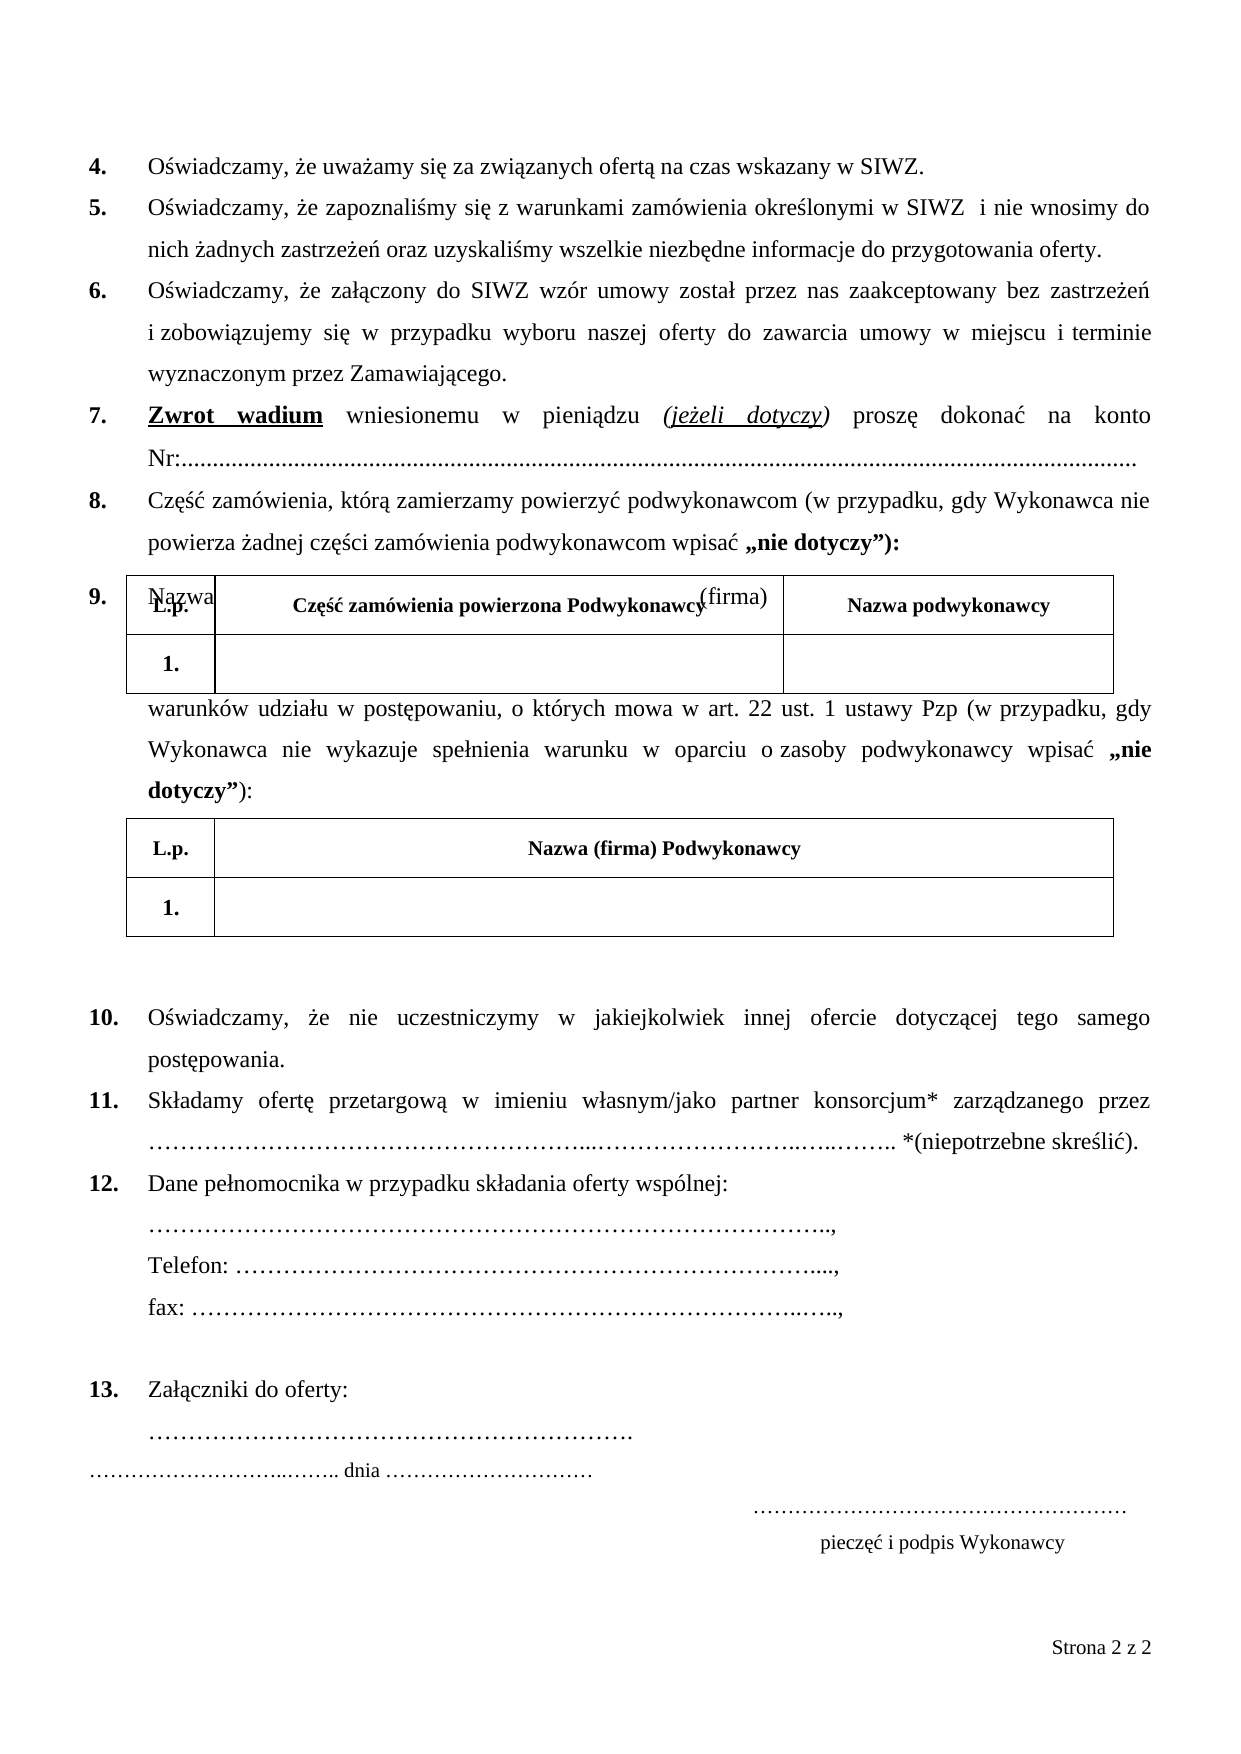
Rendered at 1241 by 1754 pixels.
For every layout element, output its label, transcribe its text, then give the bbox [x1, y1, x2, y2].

list Dane pełnomocnika w przypadku składania oferty wspólnej: [89, 1169, 1152, 1196]
table_header Część zamówienia powierzona Podwykonawcy [216, 576, 783, 633]
list Oświadczamy, że nie uczestniczymy w jakiejkolwiek innej ofercie dotyczącej tego samego postępowania. [89, 1003, 1152, 1072]
table_cell [215, 878, 1113, 936]
list Oświadczamy, że zapoznaliśmy się z warunkami zamówienia określonymi w SIWZ i nie wnosimy do nich żadnych zastrzeżeń oraz uzyskaliśmy wszelkie niezbędne informacje do przygotowania oferty. [89, 193, 1152, 262]
list Zwrot wadium wniesionemu w pieniądzu (jeżeli dotyczy) proszę dokonać na konto Nr:......................................................................................................................................................... [89, 400, 1152, 472]
text Telefon: ………………………………………………………………...., [148, 1251, 1152, 1279]
table_cell [784, 635, 1113, 693]
text ………………………………………………………………………….., [148, 1210, 1152, 1238]
table_cell [216, 635, 783, 693]
text fax: …………………………………………………………………..….., [148, 1293, 1152, 1320]
list Oświadczamy, że załączony do SIWZ wzór umowy został przez nas zaakceptowany bez zastrzeżeń i zobowiązujemy się w przypadku wyboru naszej oferty do zawarcia umowy w miejscu i terminie wyznaczonym przez Zamawiającego. [89, 276, 1152, 386]
table_header Nazwa podwykonawcy [784, 576, 1113, 633]
table_cell 1. [127, 635, 214, 693]
text pieczęć i podpis Wykonawcy [162, 1530, 1152, 1554]
list Załączniki do oferty: [89, 1375, 1152, 1403]
list Część zamówienia, którą zamierzamy powierzyć podwykonawcom (w przypadku, gdy Wykonawca nie powierza żadnej części zamówienia podwykonawcom wpisać „nie dotyczy”): [89, 486, 1152, 555]
list Oświadczamy, że uważamy się za związanych ofertą na czas wskazany w SIWZ. [89, 152, 1152, 180]
table_header Nazwa (firma) Podwykonawcy [215, 819, 1113, 877]
text ……………………………………………… [679, 1494, 1152, 1518]
list Nazwa (firma) podwykonawców, na których zasoby Wykonawca powołuje się w celu wykazania spełniania warunków udziału w postępowaniu, o których mowa w art. 22 ust. 1 ustawy Pzp (w przypadku, gdy Wykonawca nie wykazuje spełnienia warunku w oparciu o zasoby podwykonawcy wpisać „nie dotyczy”): [89, 582, 1152, 804]
table_header L.p. [127, 576, 214, 633]
table_header L.p. [127, 819, 214, 877]
list Składamy ofertę przetargową w imieniu własnym/jako partner konsorcjum* zarządzanego przez ………………………………………………...……………………..…..…….. *(niepotrzebne skreślić). [89, 1086, 1152, 1155]
table_cell 1. [127, 878, 214, 936]
text ……………………………………………………. [148, 1417, 1152, 1444]
text ………………………..…….. dnia ………………………… [89, 1458, 1152, 1482]
